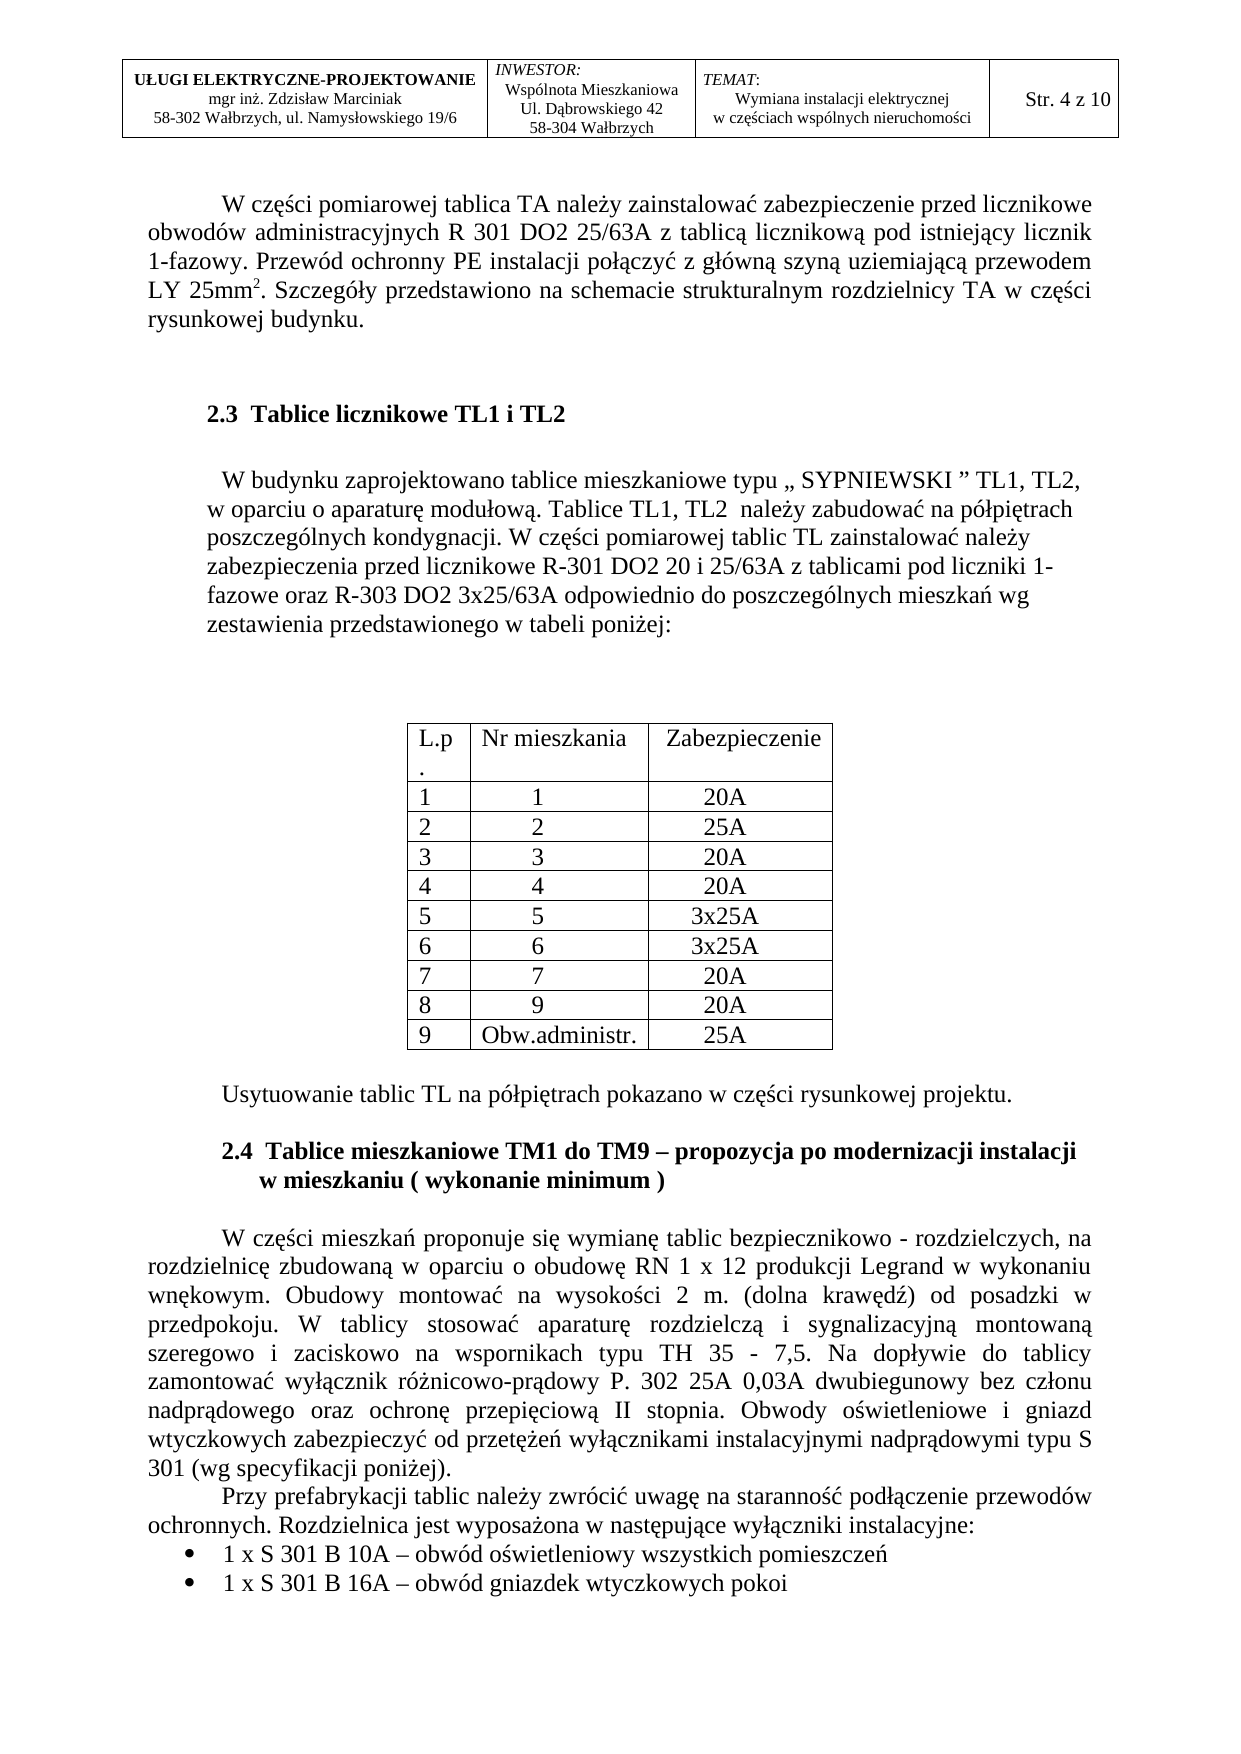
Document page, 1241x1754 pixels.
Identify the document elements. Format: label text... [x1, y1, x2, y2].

table_header Nr mieszkania [471, 724, 648, 781]
table_cell 25A [649, 812, 832, 841]
table_cell 9 [471, 991, 648, 1019]
list 1 x S 301 B 10A – obwód oświetleniowy wszystkich pomieszczeń [185, 1539, 1093, 1568]
table_cell 20A [649, 871, 832, 900]
table_cell 20A [649, 842, 832, 870]
table_cell 3 [408, 842, 470, 870]
subtitle 2.3 Tablice licznikowe TL1 i TL2 [207, 399, 1093, 427]
table_cell 3x25A [649, 901, 832, 930]
table_cell 1 [471, 782, 648, 811]
text W części pomiarowej tablica TA należy zainstalować zabezpieczenie przed licznikowe obwodów administracyjnych R 301 DO2 25/63A z tablicą licznikową pod istniejący licznik 1-fazowy. Przewód ochronny PE instalacji połączyć z główną szyną uziemiającą przewodem LY 25mm2. Szczegóły przedstawiono na schemacie strukturalnym rozdzielnicy TA w części rysunkowej budynku. [148, 189, 1093, 332]
table_cell 25A [649, 1020, 832, 1049]
table_cell 20A [649, 782, 832, 811]
table_cell 2 [408, 812, 470, 841]
text Przy prefabrykacji tablic należy zwrócić uwagę na staranność podłączenie przewodów ochronnych. Rozdzielnica jest wyposażona w następujące wyłączniki instalacyjne: [148, 1481, 1093, 1539]
list 1 x S 301 B 16A – obwód gniazdek wtyczkowych pokoi [185, 1568, 1093, 1596]
table_cell 3 [471, 842, 648, 870]
table_cell 5 [408, 901, 470, 930]
table_cell Obw.administr. [471, 1020, 648, 1049]
table_cell 7 [471, 961, 648, 989]
text W części mieszkań proponuje się wymianę tablic bezpiecznikowo - rozdzielczych, na rozdzielnicę zbudowaną w oparciu o obudowę RN 1 x 12 produkcji Legrand w wykonaniu wnękowym. Obudowy montować na wysokości 2 m. (dolna krawędź) od posadzki w przedpokoju. W tablicy stosować aparaturę rozdzielczą i sygnalizacyjną montowaną szeregowo i zaciskowo na wspornikach typu TH 35 - 7,5. Na dopływie do tablicy zamontować wyłącznik różnicowo-prądowy P. 302 25A 0,03A dwubiegunowy bez członu nadprądowego oraz ochronę przepięciową II stopnia. Obwody oświetleniowe i gniazd wtyczkowych zabezpieczyć od przetężeń wyłącznikami instalacyjnymi nadprądowymi typu S 301 (wg specyfikacji poniżej). [148, 1223, 1093, 1481]
table_cell 9 [408, 1020, 470, 1049]
table_cell 7 [408, 961, 470, 989]
subtitle W budynku zaprojektowano tablice mieszkaniowe typu „ SYPNIEWSKI ” TL1, TL2, w oparciu o aparaturę modułową. Tablice TL1, TL2 należy zabudować na półpiętrach poszczególnych kondygnacji. W części pomiarowej tablic TL zainstalować należy zabezpieczenia przed licznikowe R-301 DO2 20 i 25/63A z tablicami pod liczniki 1-fazowe oraz R-303 DO2 3x25/63A odpowiednio do poszczególnych mieszkań wg zestawienia przedstawionego w tabeli poniżej: [207, 465, 1093, 637]
table_cell 6 [471, 931, 648, 960]
text 2.4 Tablice mieszkaniowe TM1 do TM9 – propozycja po modernizacji instalacji w mieszkaniu ( wykonanie minimum ) [148, 1136, 1093, 1194]
table_cell 6 [408, 931, 470, 960]
table_cell 4 [471, 871, 648, 900]
table_cell 4 [408, 871, 470, 900]
table_cell 1 [408, 782, 470, 811]
table_header Zabezpieczenie [649, 724, 832, 781]
table_cell 8 [408, 991, 470, 1019]
table_cell 20A [649, 961, 832, 989]
table_header L.p. [408, 724, 470, 781]
table_cell 20A [649, 991, 832, 1019]
table_cell 5 [471, 901, 648, 930]
table_cell 2 [471, 812, 648, 841]
text Usytuowanie tablic TL na półpiętrach pokazano w części rysunkowej projektu. [148, 1079, 1093, 1108]
table_cell 3x25A [649, 931, 832, 960]
